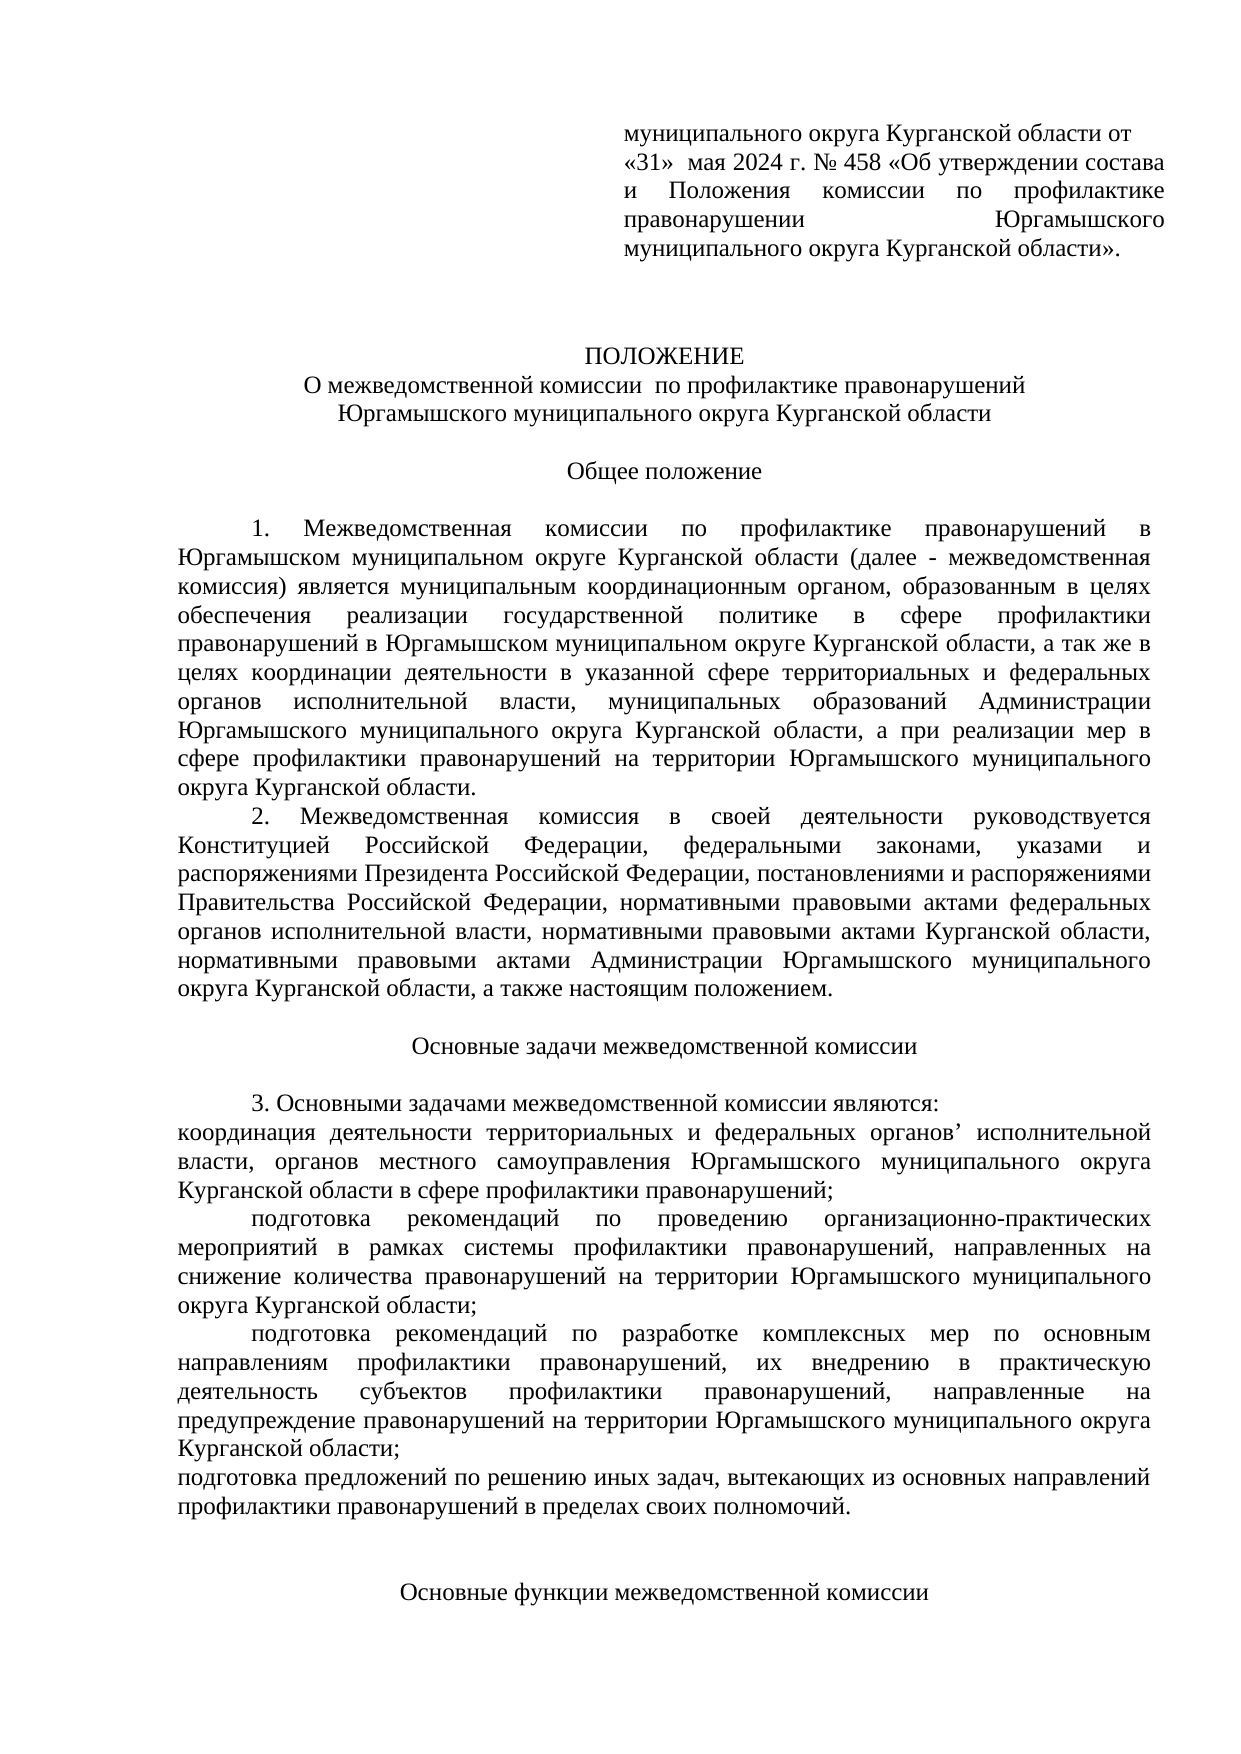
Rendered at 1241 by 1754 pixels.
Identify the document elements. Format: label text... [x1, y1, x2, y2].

text ПОЛОЖЕНИЕ [177, 341, 1152, 370]
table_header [605, 118, 1176, 291]
text О межведомственной комиссии по профилактике правонарушений [177, 370, 1152, 398]
text 1. Межведомственная комиссии по профилактике правонарушений в Юргамышском муниципальном округе Курганской области (далее - межведомственная комиссия) является муниципальным координационным органом, образованным в целях обеспечения реализации государственной политике в сфере профилактики правонарушений в Юргамышском муниципальном округе Курганской области, а так же в целях координации деятельности в указанной сфере территориальных и федеральных органов исполнительной власти, муниципальных образований Администрации Юргамышского муниципального округа Курганской области, а при реализации мер в сфере профилактики правонарушений на территории Юргамышского муниципального округа Курганской области. [177, 513, 1152, 801]
text координация деятельности территориальных и федеральных органов’ исполнительной власти, органов местного самоуправления Юргамышского муниципального округа Курганской области в сфере профилактики правонарушений; [177, 1117, 1152, 1203]
text Общее положение [177, 456, 1152, 485]
text подготовка предложений по решению иных задач, вытекающих из основных направлений профилактики правонарушений в пределах своих полномочий. [177, 1462, 1152, 1520]
text Основные задачи межведомственной комиссии [177, 1031, 1152, 1060]
text Юргамышского муниципального округа Курганской области [177, 398, 1152, 427]
text подготовка рекомендаций по разработке комплексных мер по основным направлениям профилактики правонарушений, их внедрению в практическую деятельность субъектов профилактики правонарушений, направленные на предупреждение правонарушений на территории Юргамышского муниципального округа Курганской области; [177, 1318, 1152, 1462]
text 3. Основными задачами межведомственной комиссии являются: [177, 1088, 1152, 1117]
text Основные функции межведомственной комиссии [177, 1577, 1152, 1606]
text подготовка рекомендаций по проведению организационно-практических мероприятий в рамках системы профилактики правонарушений, направленных на снижение количества правонарушений на территории Юргамышского муниципального округа Курганской области; [177, 1203, 1152, 1318]
text 2. Межведомственная комиссия в своей деятельности руководствуется Конституцией Российской Федерации, федеральными законами, указами и распоряжениями Президента Российской Федерации, постановлениями и распоряжениями Правительства Российской Федерации, нормативными правовыми актами федеральных органов исполнительной власти, нормативными правовыми актами Курганской области, нормативными правовыми актами Администрации Юргамышского муниципального округа Курганской области, а также настоящим положением. [177, 801, 1152, 1002]
